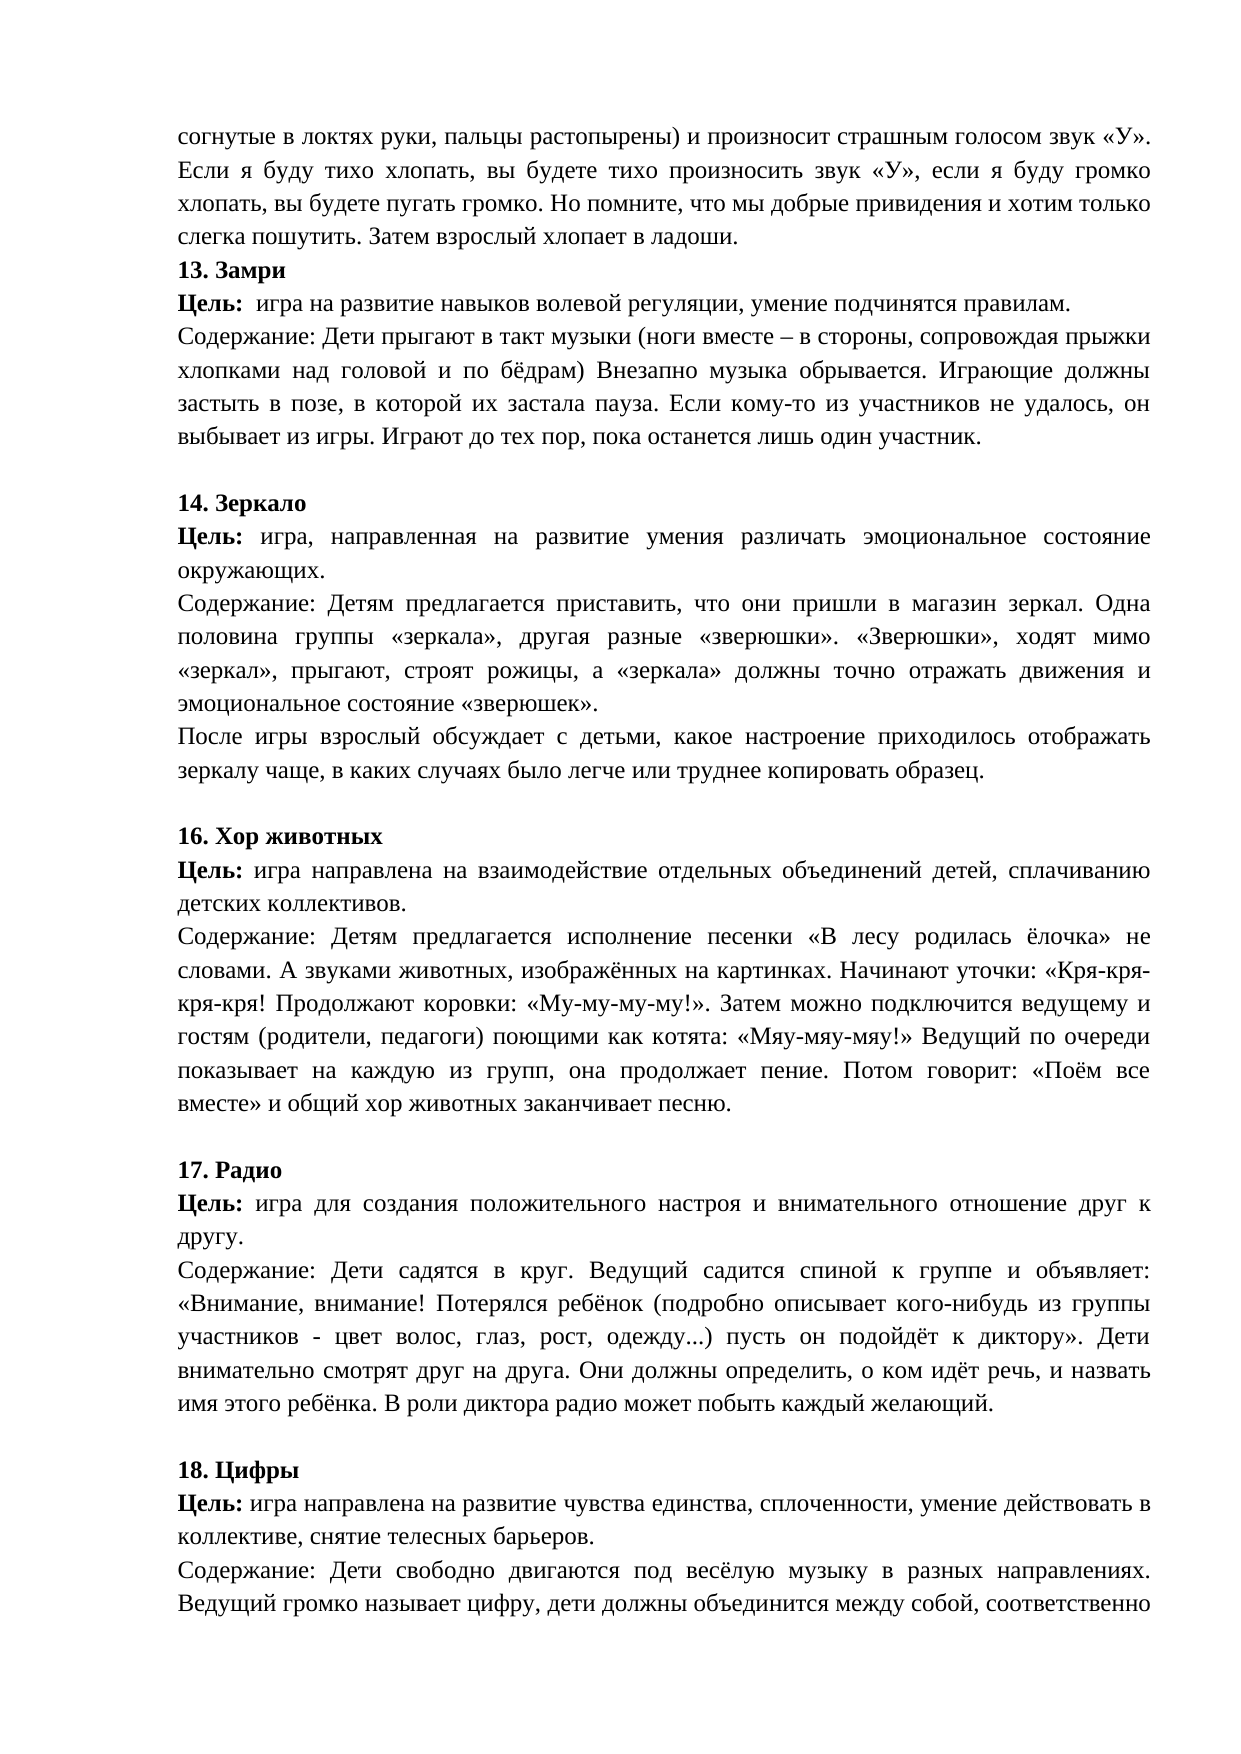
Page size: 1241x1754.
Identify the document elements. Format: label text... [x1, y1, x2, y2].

text Цель: игра, направленная на развитие умения различать эмоциональное состояние окружающих. [177, 518, 1152, 585]
text Содержание: Детям предлагается приставить, что они пришли в магазин зеркал. Одна половина группы «зеркала», другая разные «зверюшки». «Зверюшки», ходят мимо «зеркал», прыгают, строят рожицы, а «зеркала» должны точно отражать движения и эмоциональное состояние «зверюшек». [177, 585, 1152, 718]
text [177, 1551, 1152, 1618]
text Содержание: Детям предлагается исполнение песенки «В лесу родилась ёлочка» не словами. А звуками животных, изображённых на картинках. Начинают уточки: «Кря-кря-кря-кря! Продолжают коровки: «Му-му-му-му!». Затем можно подключится ведущему и гостям (родители, педагоги) поющими как котята: «Мяу-мяу-мяу!» Ведущий по очереди показывает на каждую из групп, она продолжает пение. Потом говорит: «Поём все вместе» и общий хор животных заканчивает песню. [177, 918, 1152, 1118]
text Цель: игра направлена на взаимодействие отдельных объединений детей, сплачиванию детских коллективов. [177, 851, 1152, 918]
text 14. Зеркало [177, 485, 1152, 518]
text Содержание: Дети прыгают в такт музыки (ноги вместе – в стороны, сопровождая прыжки хлопками над головой и по бёдрам) Внезапно музыка обрывается. Играющие должны застыть в позе, в которой их застала пауза. Если кому-то из участников не удалось, он выбывает из игры. Играют до тех пор, пока останется лишь один участник. [177, 318, 1152, 451]
text После игры взрослый обсуждает с детьми, какое настроение приходилось отображать зеркалу чаще, в каких случаях было легче или труднее копировать образец. [177, 718, 1152, 785]
text Содержание: Дети садятся в круг. Ведущий садится спиной к группе и объявляет: «Внимание, внимание! Потерялся ребёнок (подробно описывает кого-нибудь из группы участников - цвет волос, глаз, рост, одежду...) пусть он подойдёт к диктору». Дети внимательно смотрят друг на друга. Они должны определить, о ком идёт речь, и назвать имя этого ребёнка. В роли диктора радио может побыть каждый желающий. [177, 1251, 1152, 1418]
text Цель: игра на развитие навыков волевой регуляции, умение подчинятся правилам. [177, 285, 1152, 318]
text 18. Цифры [177, 1451, 1152, 1485]
text Цель: игра направлена на развитие чувства единства, сплоченности, умение действовать в коллективе, снятие телесных барьеров. [177, 1485, 1152, 1551]
text Цель: игра для создания положительного настроя и внимательного отношение друг к другу. [177, 1185, 1152, 1251]
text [177, 118, 1152, 251]
text 16. Хор животных [177, 818, 1152, 851]
text 17. Радио [177, 1151, 1152, 1185]
text 13. Замри [177, 251, 1152, 285]
